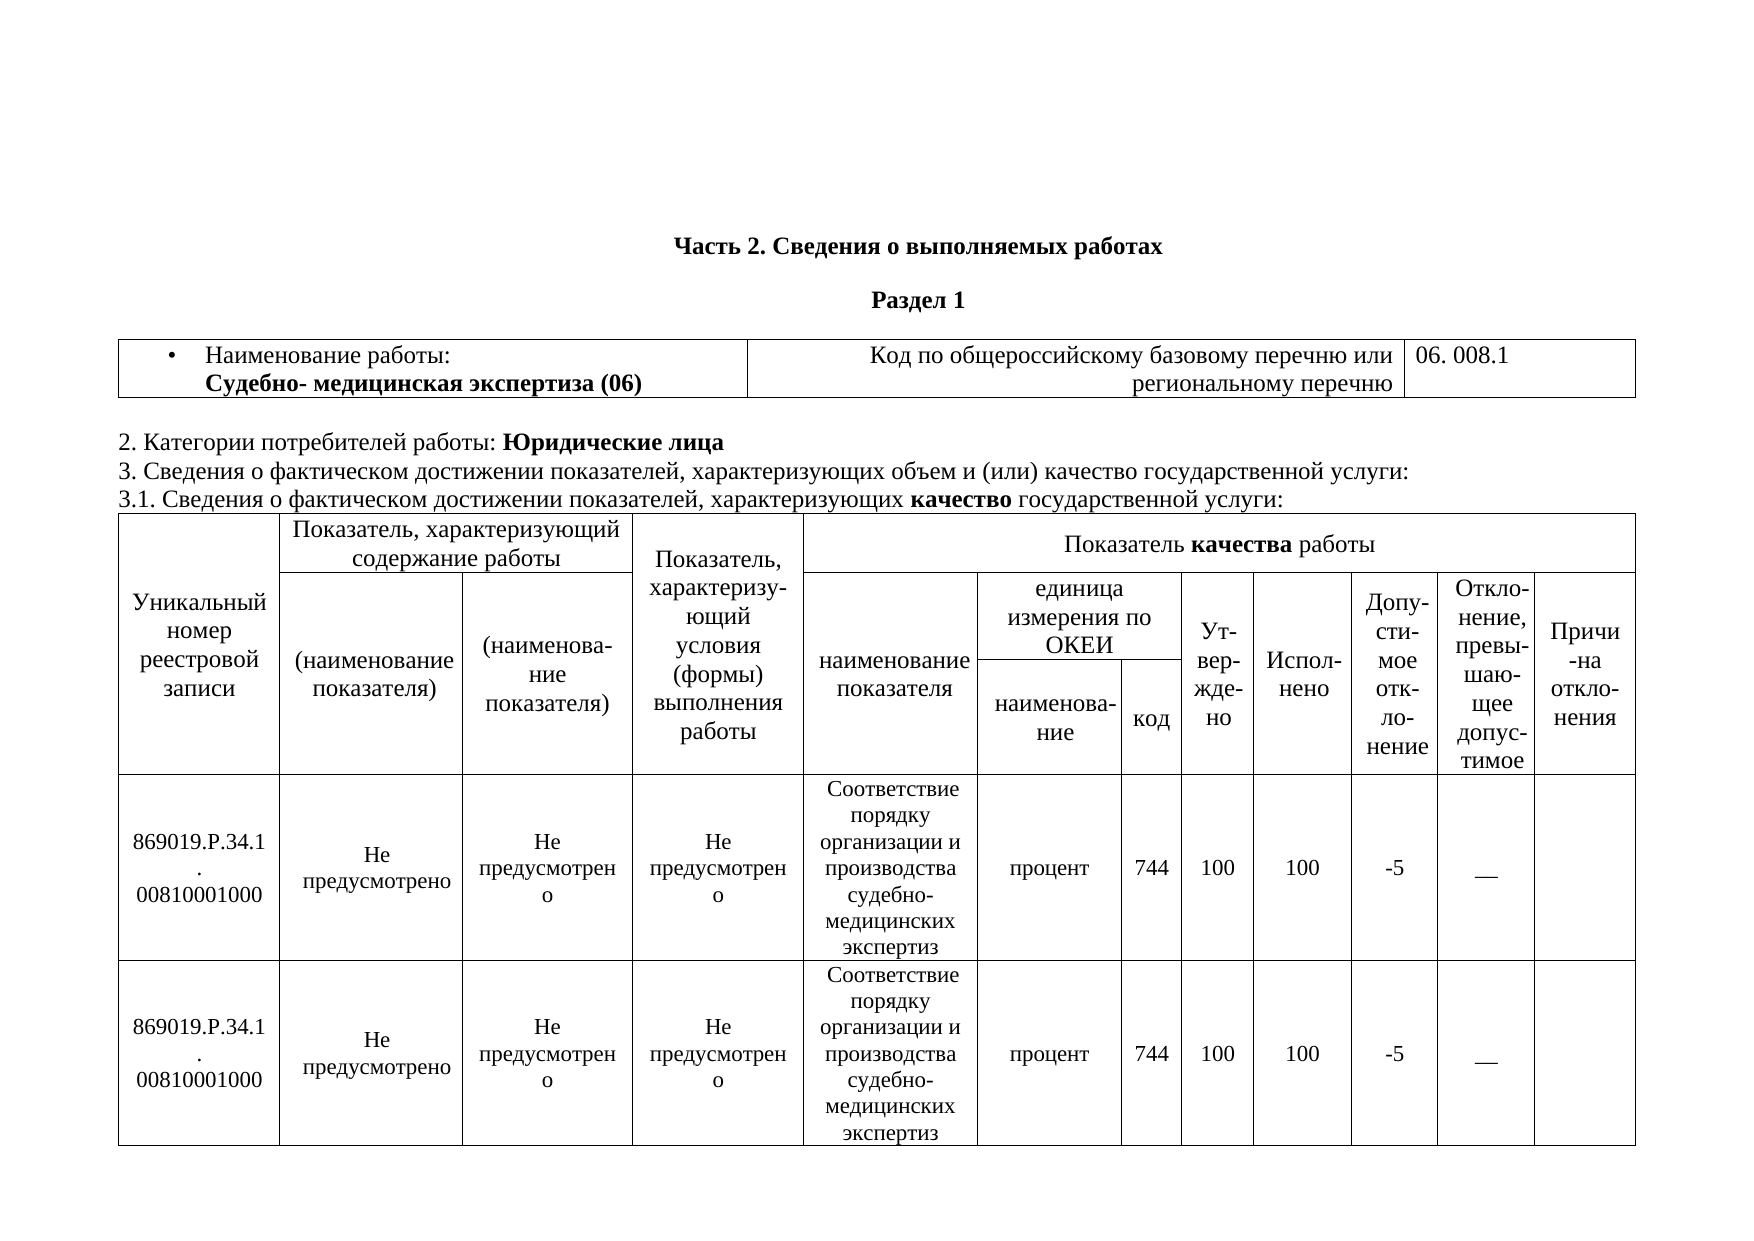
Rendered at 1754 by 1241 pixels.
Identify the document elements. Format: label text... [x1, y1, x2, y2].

table_cell (наименование показателя) [280, 573, 462, 774]
table_header 06. 008.1 [1405, 340, 1635, 397]
table_cell -5 [1352, 961, 1437, 1145]
table_cell 744 [1122, 961, 1181, 1145]
table_cell наименование показателя [804, 573, 977, 774]
table_cell Не предусмотрено [280, 775, 462, 960]
text 2. Категории потребителей работы: Юридические лица [118, 427, 1718, 456]
table_cell 100 [1182, 775, 1253, 960]
table_cell -5 [1352, 775, 1437, 960]
table_cell Не предусмотрено [633, 775, 803, 960]
table_header Показатель качества работы [804, 514, 1635, 572]
table_header Наименование работы: Судебно- медицинская экспертиза (06) [119, 340, 747, 397]
text Часть 2. Сведения о выполняемых работах [118, 231, 1718, 260]
table_cell наименова-ние [978, 660, 1121, 774]
table_cell единица измерения по ОКЕИ [978, 573, 1181, 659]
text 3.1. Сведения о фактическом достижении показателей, характеризующих качество государственной услуги: [118, 484, 1718, 513]
table_cell [1535, 775, 1635, 960]
text Раздел 1 [118, 285, 1718, 314]
table_header Показатель, характеризу-ющий условия (формы) выполнения работы [633, 514, 803, 774]
table_cell [1535, 961, 1635, 1145]
table_cell 869019.P.34.1. 00810001000 [119, 775, 279, 960]
table_header Уникальный номер реестровой записи [119, 514, 279, 774]
table_cell (наименова-ние показателя) [463, 573, 632, 774]
table_cell 100 [1254, 775, 1351, 960]
table_cell 100 [1254, 961, 1351, 1145]
table_cell Испол-нено [1254, 573, 1351, 774]
table_cell Допу-сти-мое отк-ло-нение [1352, 573, 1437, 774]
table_cell процент [978, 961, 1121, 1145]
table_cell код [1122, 660, 1181, 774]
table_cell Откло-нение, превы-шаю-щее допус-тимое [1438, 573, 1534, 774]
table_cell Причи-на откло-нения [1535, 573, 1635, 774]
table_cell __ [1438, 961, 1534, 1145]
table_cell Не предусмотрено [633, 961, 803, 1145]
table_cell Ут-вер-жде-но [1182, 573, 1253, 774]
table_cell Соответствие порядку организации и производства судебно-медицинских экспертиз [804, 775, 977, 960]
table_cell __ [1438, 775, 1534, 960]
table_header Код по общероссийскому базовому перечню или региональному перечню [748, 340, 1404, 397]
table_cell процент [978, 775, 1121, 960]
table_cell 869019.P.34.1. 00810001000 [119, 961, 279, 1145]
table_cell 100 [1182, 961, 1253, 1145]
table_header Показатель, характеризующий содержание работы [280, 514, 632, 572]
table_cell Не предусмотрено [280, 961, 462, 1145]
text 3. Сведения о фактическом достижении показателей, характеризующих объем и (или) качество государственной услуги: [118, 456, 1718, 484]
table_cell Соответствие порядку организации и производства судебно-медицинских экспертиз [804, 961, 977, 1145]
table_cell 744 [1122, 775, 1181, 960]
table_cell Не предусмотрено [463, 775, 632, 960]
table_cell Не предусмотрено [463, 961, 632, 1145]
